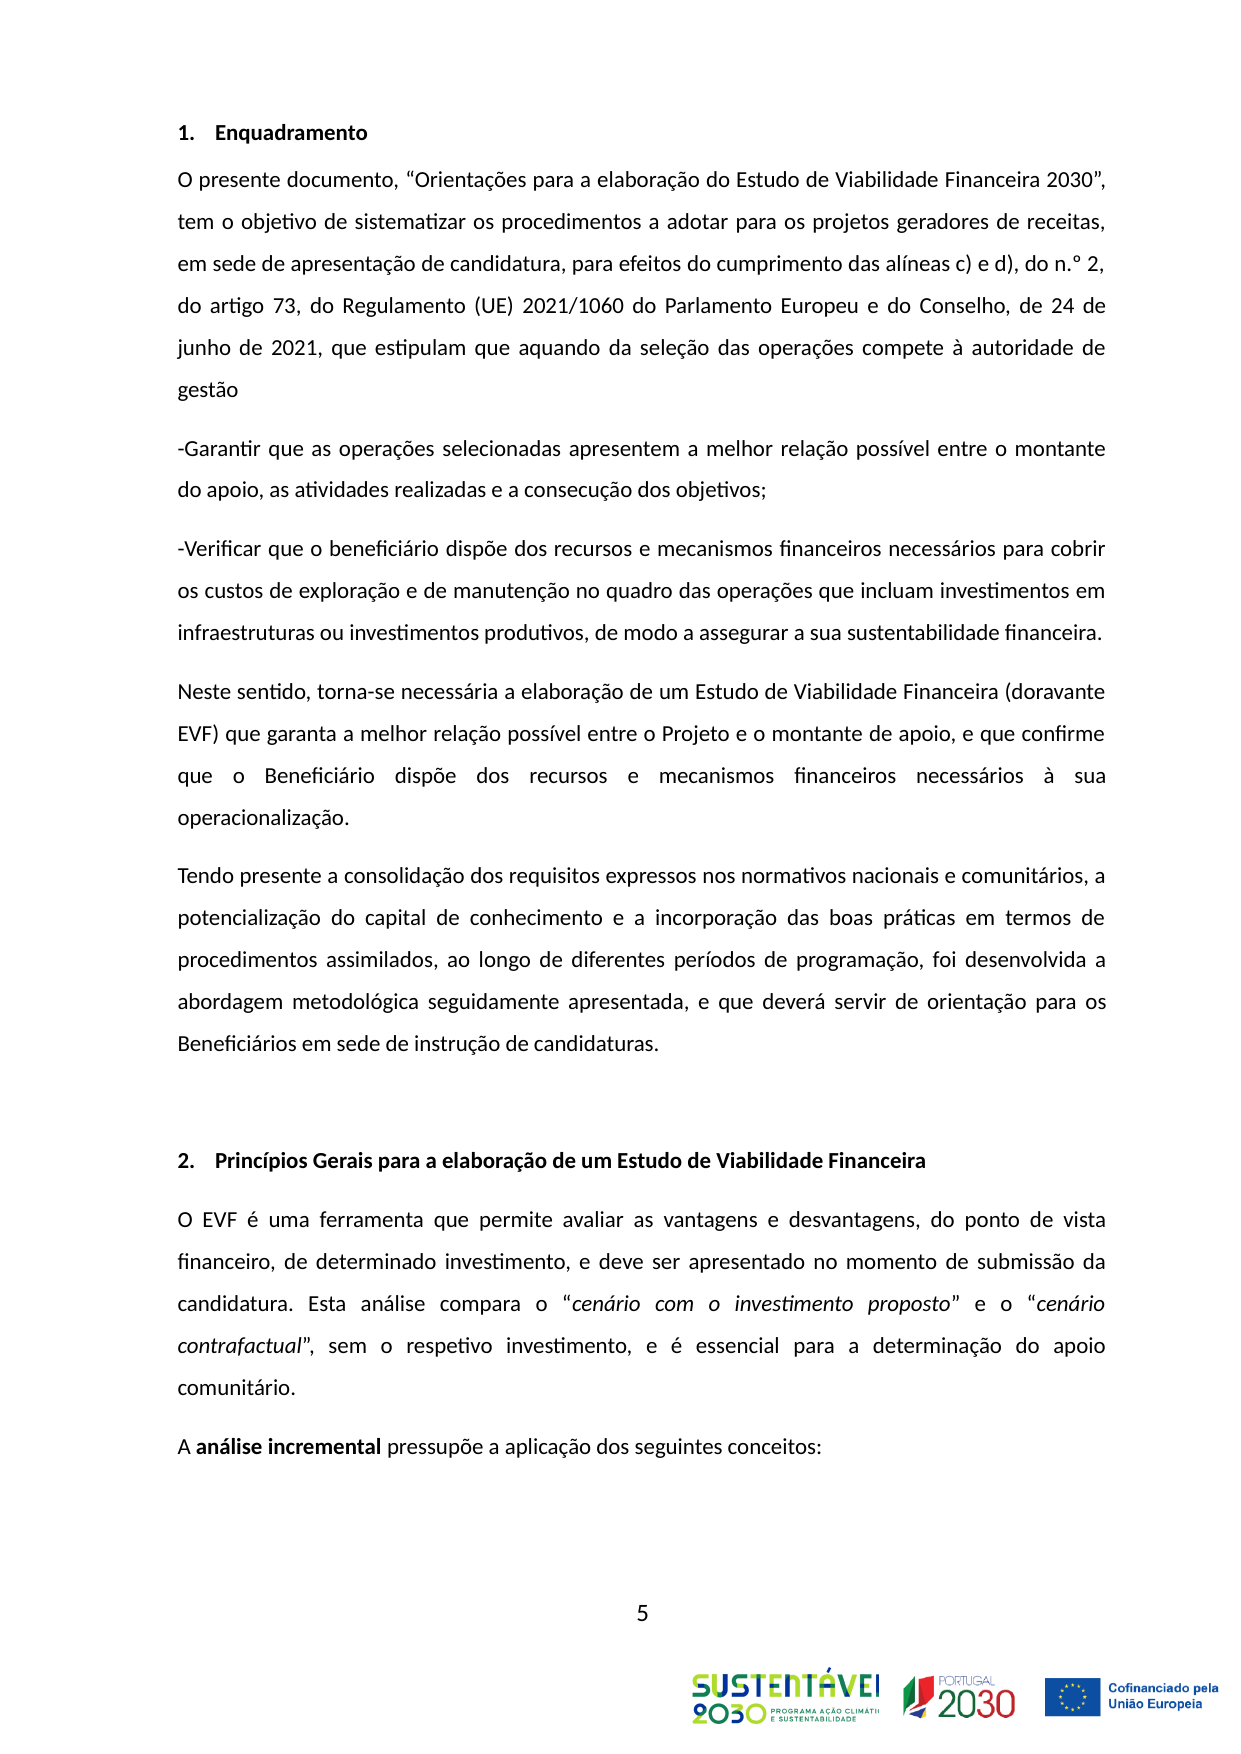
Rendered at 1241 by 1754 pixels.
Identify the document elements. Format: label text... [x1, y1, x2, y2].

list Princípios Gerais para a elaboração de um Estudo de Viabilidade Financeira [177, 1147, 1107, 1175]
picture [682, 1661, 1236, 1734]
text Tendo presente a consolidação dos requisitos expressos nos normativos nacionais e comunitários, a potencialização do capital de conhecimento e a incorporação das boas práticas em termos de procedimentos assimilados, ao longo de diferentes períodos de programação, foi desenvolvida a abordagem metodológica seguidamente apresentada, e que deverá servir de orientação para os Beneficiários em sede de instrução de candidaturas. [177, 861, 1107, 1057]
text O EVF é uma ferramenta que permite avaliar as vantagens e desvantagens, do ponto de vista financeiro, de determinado investimento, e deve ser apresentado no momento de submissão da candidatura. Esta análise compara o “cenário com o investimento proposto” e o “cenário contrafactual”, sem o respetivo investimento, e é essencial para a determinação do apoio comunitário. [177, 1205, 1107, 1401]
list Enquadramento [177, 118, 1107, 146]
text -Verificar que o beneficiário dispõe dos recursos e mecanismos financeiros necessários para cobrir os custos de exploração e de manutenção no quadro das operações que incluam investimentos em infraestruturas ou investimentos produtivos, de modo a assegurar a sua sustentabilidade financeira. [177, 534, 1107, 646]
text O presente documento, “Orientações para a elaboração do Estudo de Viabilidade Financeira 2030”, tem o objetivo de sistematizar os procedimentos a adotar para os projetos geradores de receitas, em sede de apresentação de candidatura, para efeitos do cumprimento das alíneas c) e d), do n.º 2, do artigo 73, do Regulamento (UE) 2021/1060 do Parlamento Europeu e do Conselho, de 24 de junho de 2021, que estipulam que aquando da seleção das operações compete à autoridade de gestão [177, 165, 1107, 403]
text A análise incremental pressupõe a aplicação dos seguintes conceitos: [177, 1432, 1107, 1460]
text Neste sentido, torna-se necessária a elaboração de um Estudo de Viabilidade Financeira (doravante EVF) que garanta a melhor relação possível entre o Projeto e o montante de apoio, e que confirme que o Beneficiário dispõe dos recursos e mecanismos financeiros necessários à sua operacionalização. [177, 677, 1107, 831]
text -Garantir que as operações selecionadas apresentem a melhor relação possível entre o montante do apoio, as atividades realizadas e a consecução dos objetivos; [177, 434, 1107, 504]
